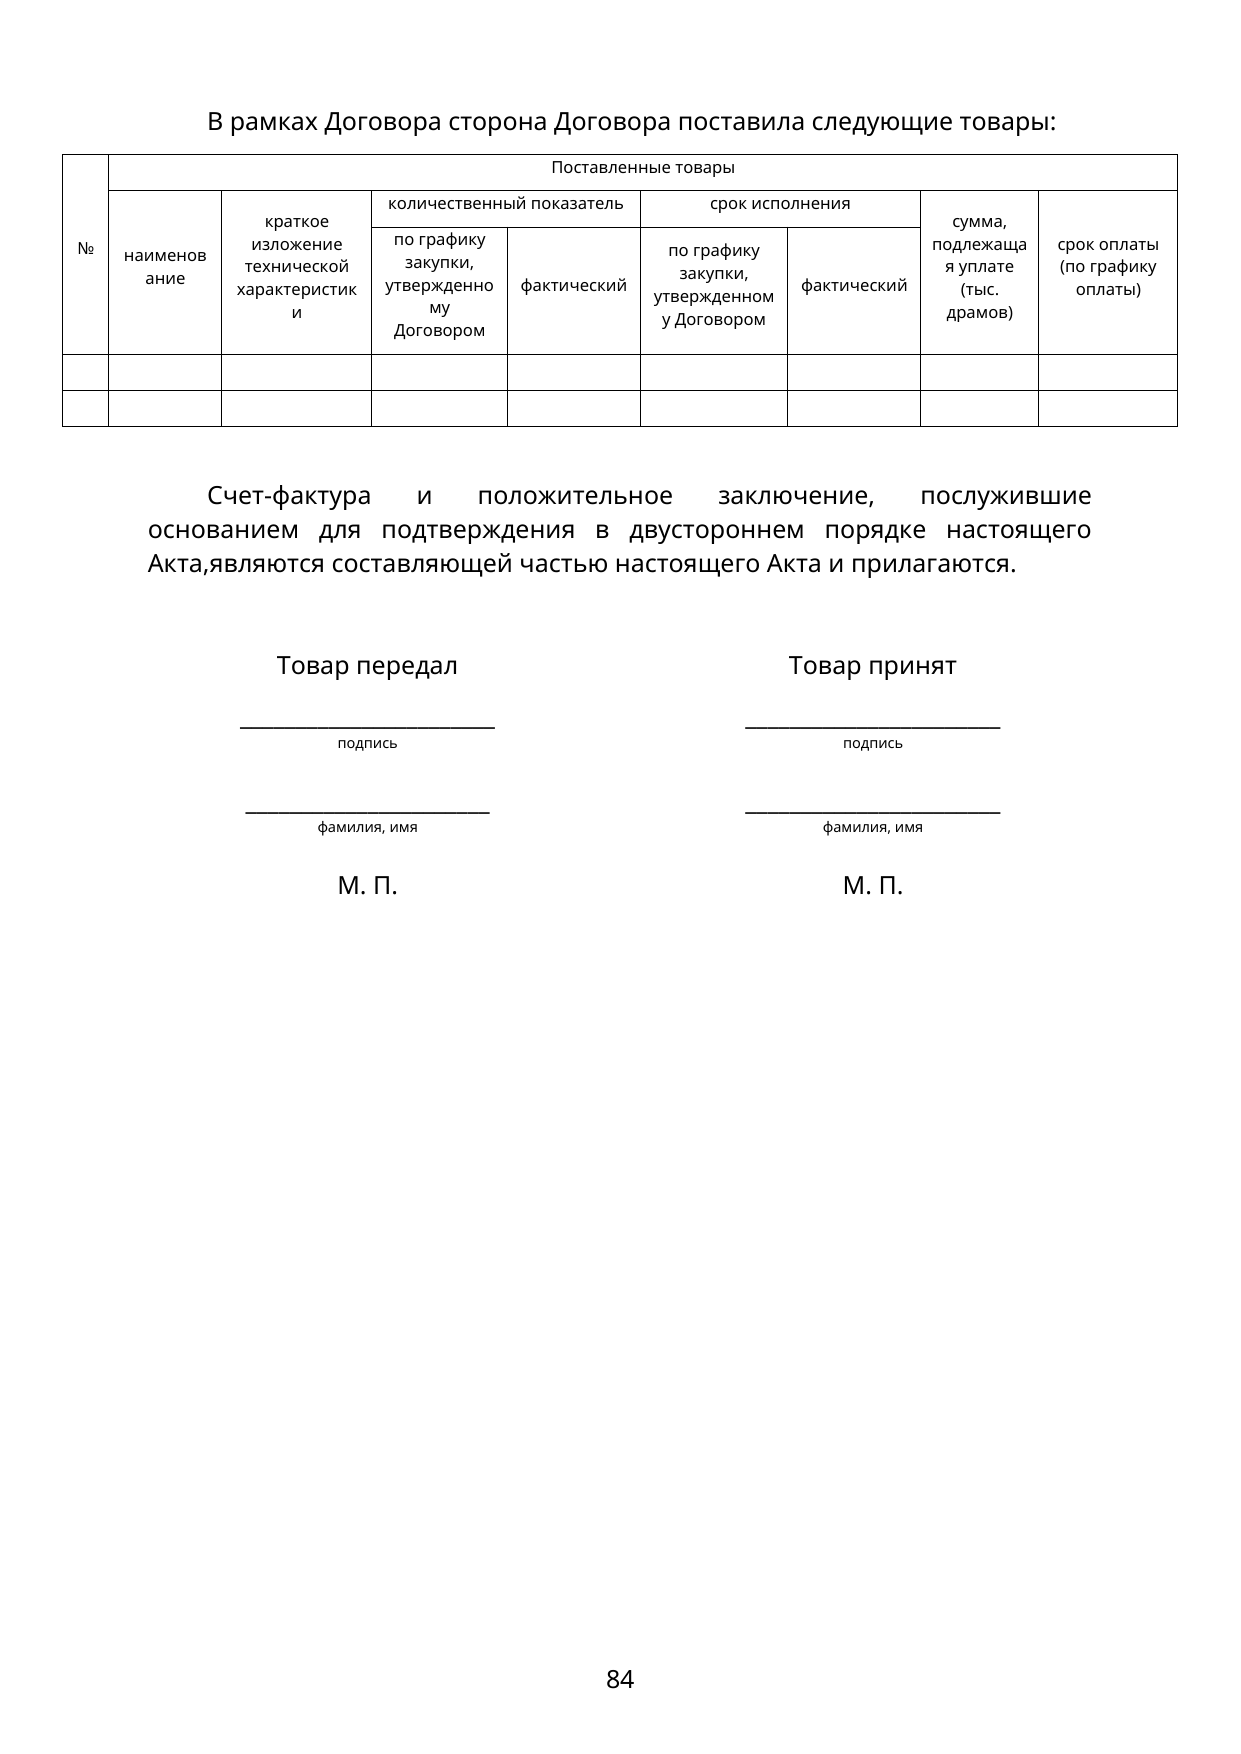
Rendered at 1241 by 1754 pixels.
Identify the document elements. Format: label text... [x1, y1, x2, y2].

table_cell [1039, 355, 1177, 390]
table_cell [508, 391, 640, 426]
table_cell _______________________ подпись [115, 698, 620, 783]
table_cell М. П. [620, 868, 1126, 919]
table_header Товар принят [620, 648, 1126, 698]
table_cell срок оплаты (по графику оплаты) [1039, 191, 1177, 354]
table_header № [63, 155, 108, 354]
table_cell [222, 391, 371, 426]
table_cell краткое изложение технической характеристики [222, 191, 371, 354]
table_cell _______________________ фамилия, имя [620, 783, 1126, 868]
table_cell _______________________ подпись [620, 698, 1126, 783]
table_cell фактический [508, 228, 640, 354]
table_cell фактический [788, 228, 920, 354]
text В рамках Договора сторона Договора поставила следующие товары: [148, 103, 1092, 137]
table_cell по графику закупки, утвержденному Договором [372, 228, 507, 354]
table_cell [508, 355, 640, 390]
text Счет-фактура и положительное заключение, послужившие основанием для подтверждения в двустороннем порядке настоящего Акта,являются составляющей частью настоящего Акта и прилагаются. [148, 478, 1092, 580]
table_cell [1039, 391, 1177, 426]
table_cell М. П. [115, 868, 620, 919]
table_cell [788, 355, 920, 390]
table_cell по графику закупки, утвержденному Договором [641, 228, 787, 354]
table_cell [109, 391, 221, 426]
table_cell [921, 355, 1038, 390]
table_cell наименование [109, 191, 221, 354]
table_cell [63, 355, 108, 390]
table_cell [372, 355, 507, 390]
table_header Поставленные товары [109, 155, 1177, 190]
table_cell ______________________ фамилия, имя [115, 783, 620, 868]
table_cell количественный показатель [372, 191, 640, 227]
table_cell [641, 391, 787, 426]
table_cell [921, 391, 1038, 426]
table_header Товар передал [115, 648, 620, 698]
table_cell [63, 391, 108, 426]
table_cell срок исполнения [641, 191, 920, 227]
table_cell [641, 355, 787, 390]
table_cell [788, 391, 920, 426]
table_cell [109, 355, 221, 390]
table_cell [372, 391, 507, 426]
table_cell [222, 355, 371, 390]
table_cell сумма, подлежащая уплате (тыс. драмов) [921, 191, 1038, 354]
